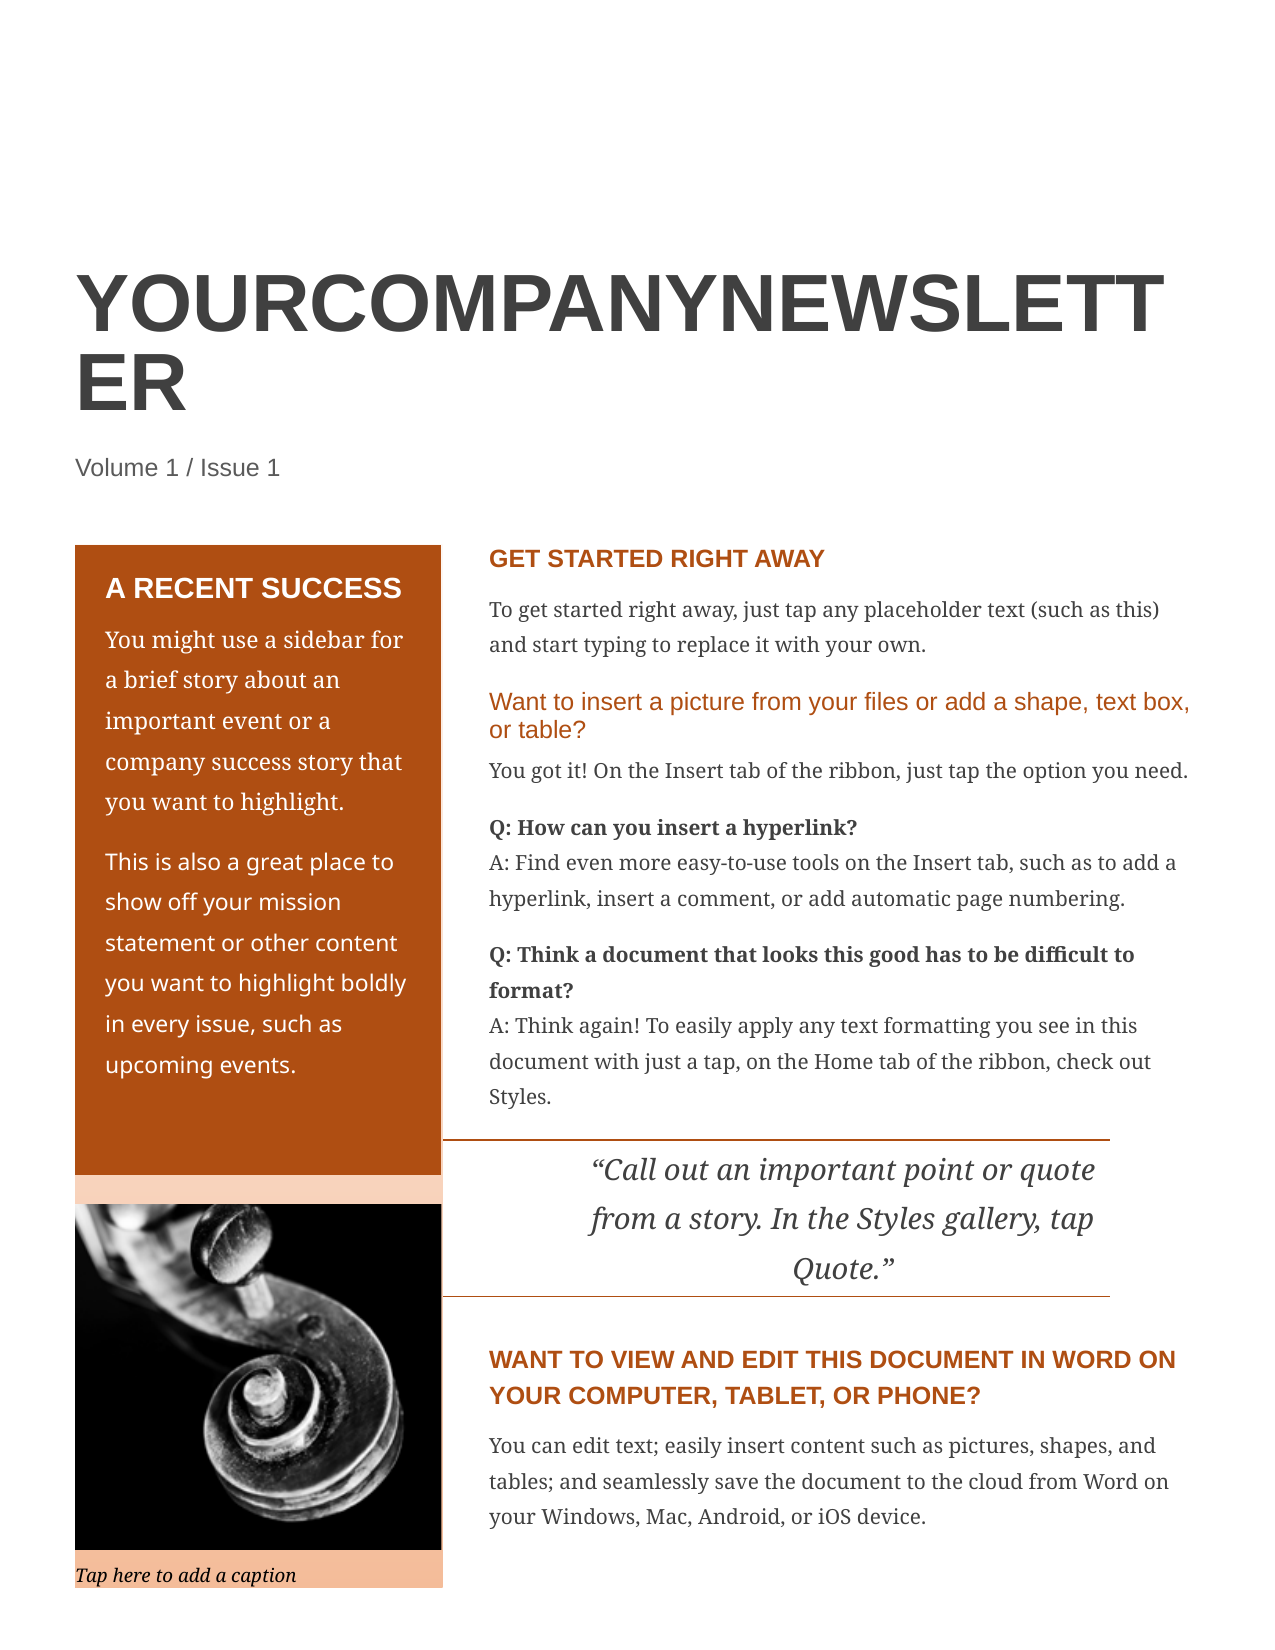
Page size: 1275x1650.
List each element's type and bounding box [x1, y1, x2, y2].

picture [75, 1204, 442, 1550]
